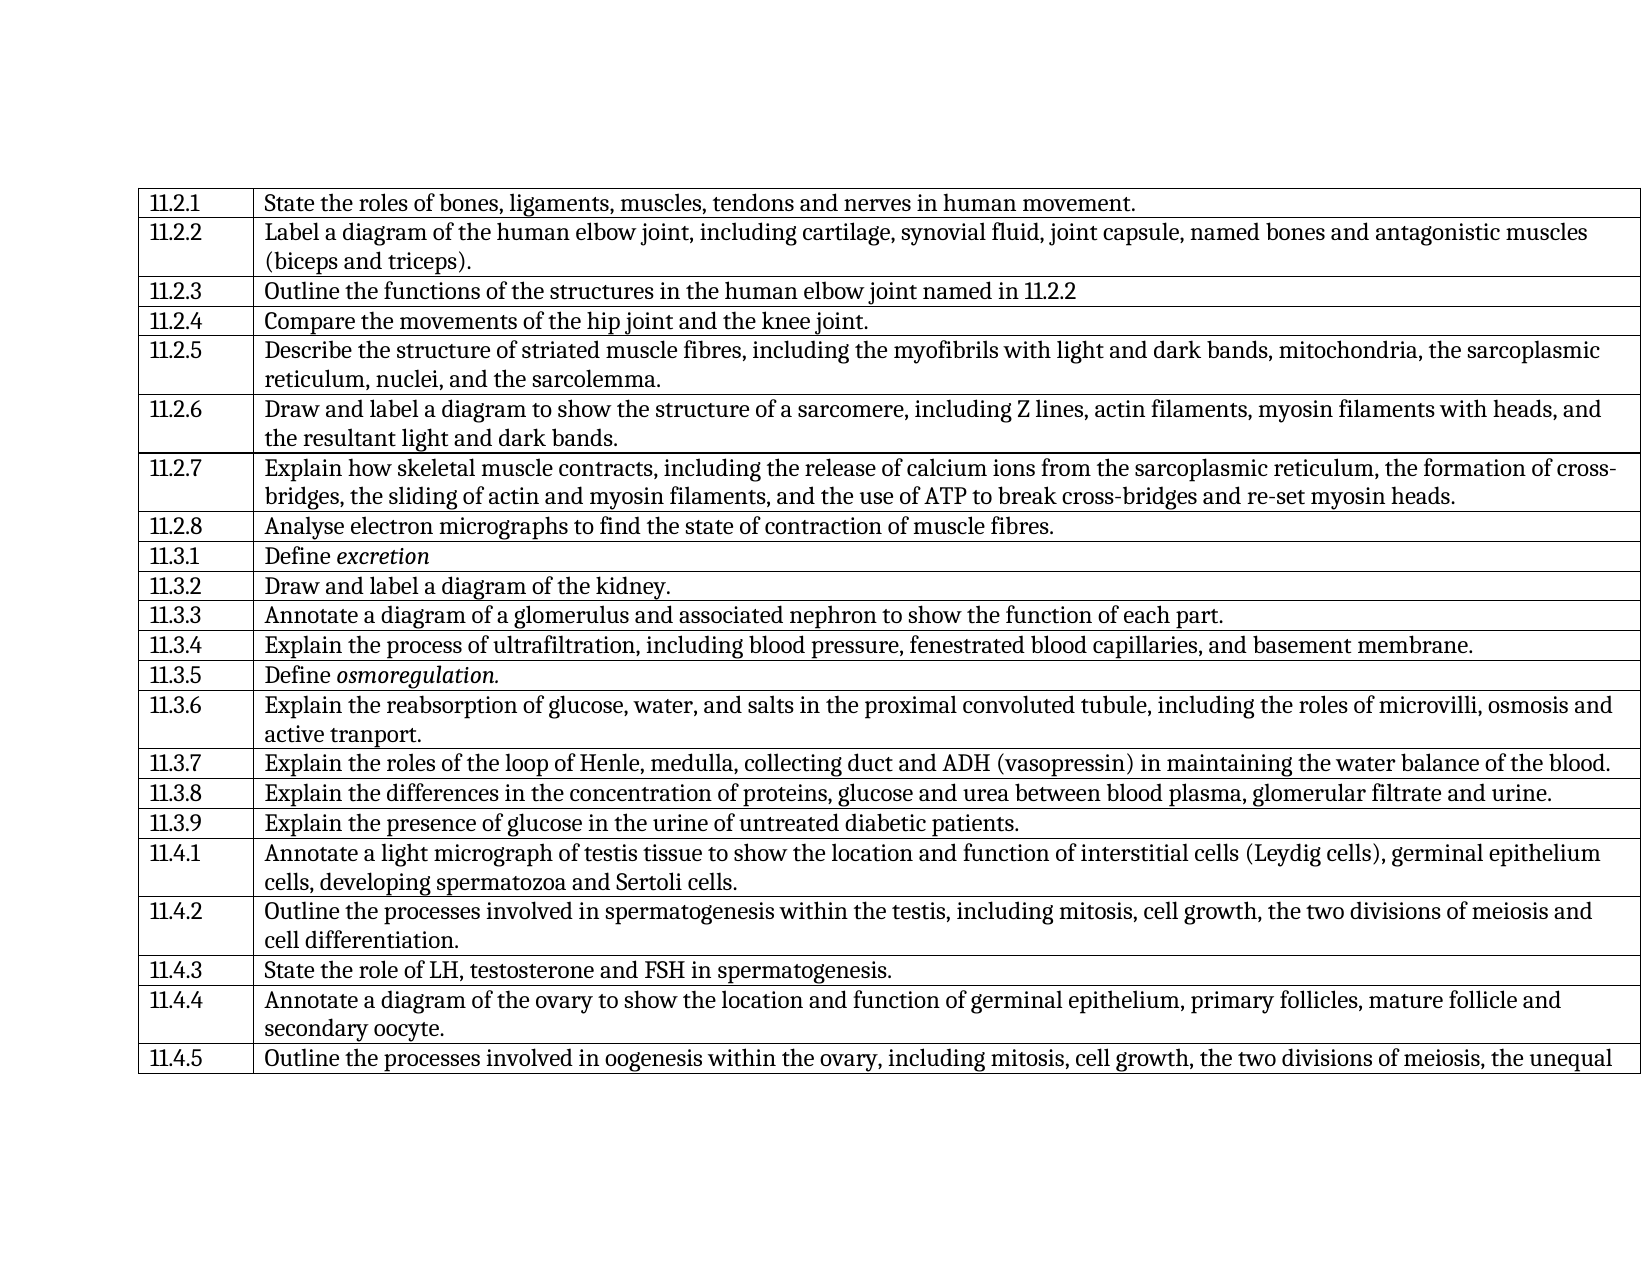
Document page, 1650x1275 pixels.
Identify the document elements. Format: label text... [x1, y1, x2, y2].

table_cell 11.3.7 [139, 749, 253, 778]
table_cell 11.3.9 [139, 809, 253, 838]
table_cell State the role of LH, testosterone and FSH in spermatogenesis. [254, 956, 1640, 984]
table_cell 11.4.1 [139, 839, 253, 896]
table_cell Explain how skeletal muscle contracts, including the release of calcium ions from the sarcoplasmic reticulum, the formation of cross-bridges, the sliding of actin and myosin filaments, and the use of ATP to break cross-bridges and re-set myosin heads. [254, 454, 1640, 511]
table_cell Explain the presence of glucose in the urine of untreated diabetic patients. [254, 809, 1640, 838]
table_cell Describe the structure of striated muscle fibres, including the myofibrils with light and dark bands, mitochondria, the sarcoplasmic reticulum, nuclei, and the sarcolemma. [254, 336, 1640, 394]
table_cell Explain the differences in the concentration of proteins, glucose and urea between blood plasma, glomerular filtrate and urine. [254, 779, 1640, 808]
table_cell Label a diagram of the human elbow joint, including cartilage, synovial fluid, joint capsule, named bones and antagonistic muscles (biceps and triceps). [254, 218, 1640, 276]
table_cell 11.3.4 [139, 631, 253, 660]
table_cell 11.4.3 [139, 956, 253, 984]
table_cell 11.4.2 [139, 897, 253, 955]
table_cell Compare the movements of the hip joint and the knee joint. [254, 307, 1640, 335]
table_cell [254, 1044, 1640, 1073]
table_cell Annotate a diagram of a glomerulus and associated nephron to show the function of each part. [254, 601, 1640, 630]
table_cell 11.3.3 [139, 601, 253, 630]
table_cell 11.3.5 [139, 661, 253, 690]
table_cell 11.2.3 [139, 277, 253, 306]
table_cell 11.2.5 [139, 336, 253, 394]
table_cell 11.2.8 [139, 512, 253, 541]
table_cell 11.2.4 [139, 307, 253, 335]
table_cell Explain the roles of the loop of Henle, medulla, collecting duct and ADH (vasopressin) in maintaining the water balance of the blood. [254, 749, 1640, 778]
table_cell 11.3.1 [139, 542, 253, 571]
table_cell Outline the functions of the structures in the human elbow joint named in 11.2.2 [254, 277, 1640, 306]
table_cell Explain the reabsorption of glucose, water, and salts in the proximal convoluted tubule, including the roles of microvilli, osmosis and active tranport. [254, 691, 1640, 748]
table_cell Analyse electron micrographs to find the state of contraction of muscle fibres. [254, 512, 1640, 541]
table_cell Draw and label a diagram of the kidney. [254, 572, 1640, 600]
table_cell Define osmoregulation. [254, 661, 1640, 690]
table_cell 11.2.7 [139, 454, 253, 511]
table_cell Draw and label a diagram to show the structure of a sarcomere, including Z lines, actin filaments, myosin filaments with heads, and the resultant light and dark bands. [254, 395, 1640, 452]
table_cell 11.2.1 [139, 189, 253, 217]
table_cell Annotate a diagram of the ovary to show the location and function of germinal epithelium, primary follicles, mature follicle and secondary oocyte. [254, 986, 1640, 1043]
table_cell Outline the processes involved in spermatogenesis within the testis, including mitosis, cell growth, the two divisions of meiosis and cell differentiation. [254, 897, 1640, 955]
table_cell 11.3.8 [139, 779, 253, 808]
table_cell 11.2.6 [139, 395, 253, 452]
table_cell Define excretion [254, 542, 1640, 571]
table_cell 11.4.4 [139, 986, 253, 1043]
table_cell Annotate a light micrograph of testis tissue to show the location and function of interstitial cells (Leydig cells), germinal epithelium cells, developing spermatozoa and Sertoli cells. [254, 839, 1640, 896]
table_cell 11.4.5 [139, 1044, 253, 1073]
table_cell 11.3.6 [139, 691, 253, 748]
table_cell Explain the process of ultrafiltration, including blood pressure, fenestrated blood capillaries, and basement membrane. [254, 631, 1640, 660]
table_cell State the roles of bones, ligaments, muscles, tendons and nerves in human movement. [254, 189, 1640, 217]
table_cell 11.2.2 [139, 218, 253, 276]
table_cell 11.3.2 [139, 572, 253, 600]
